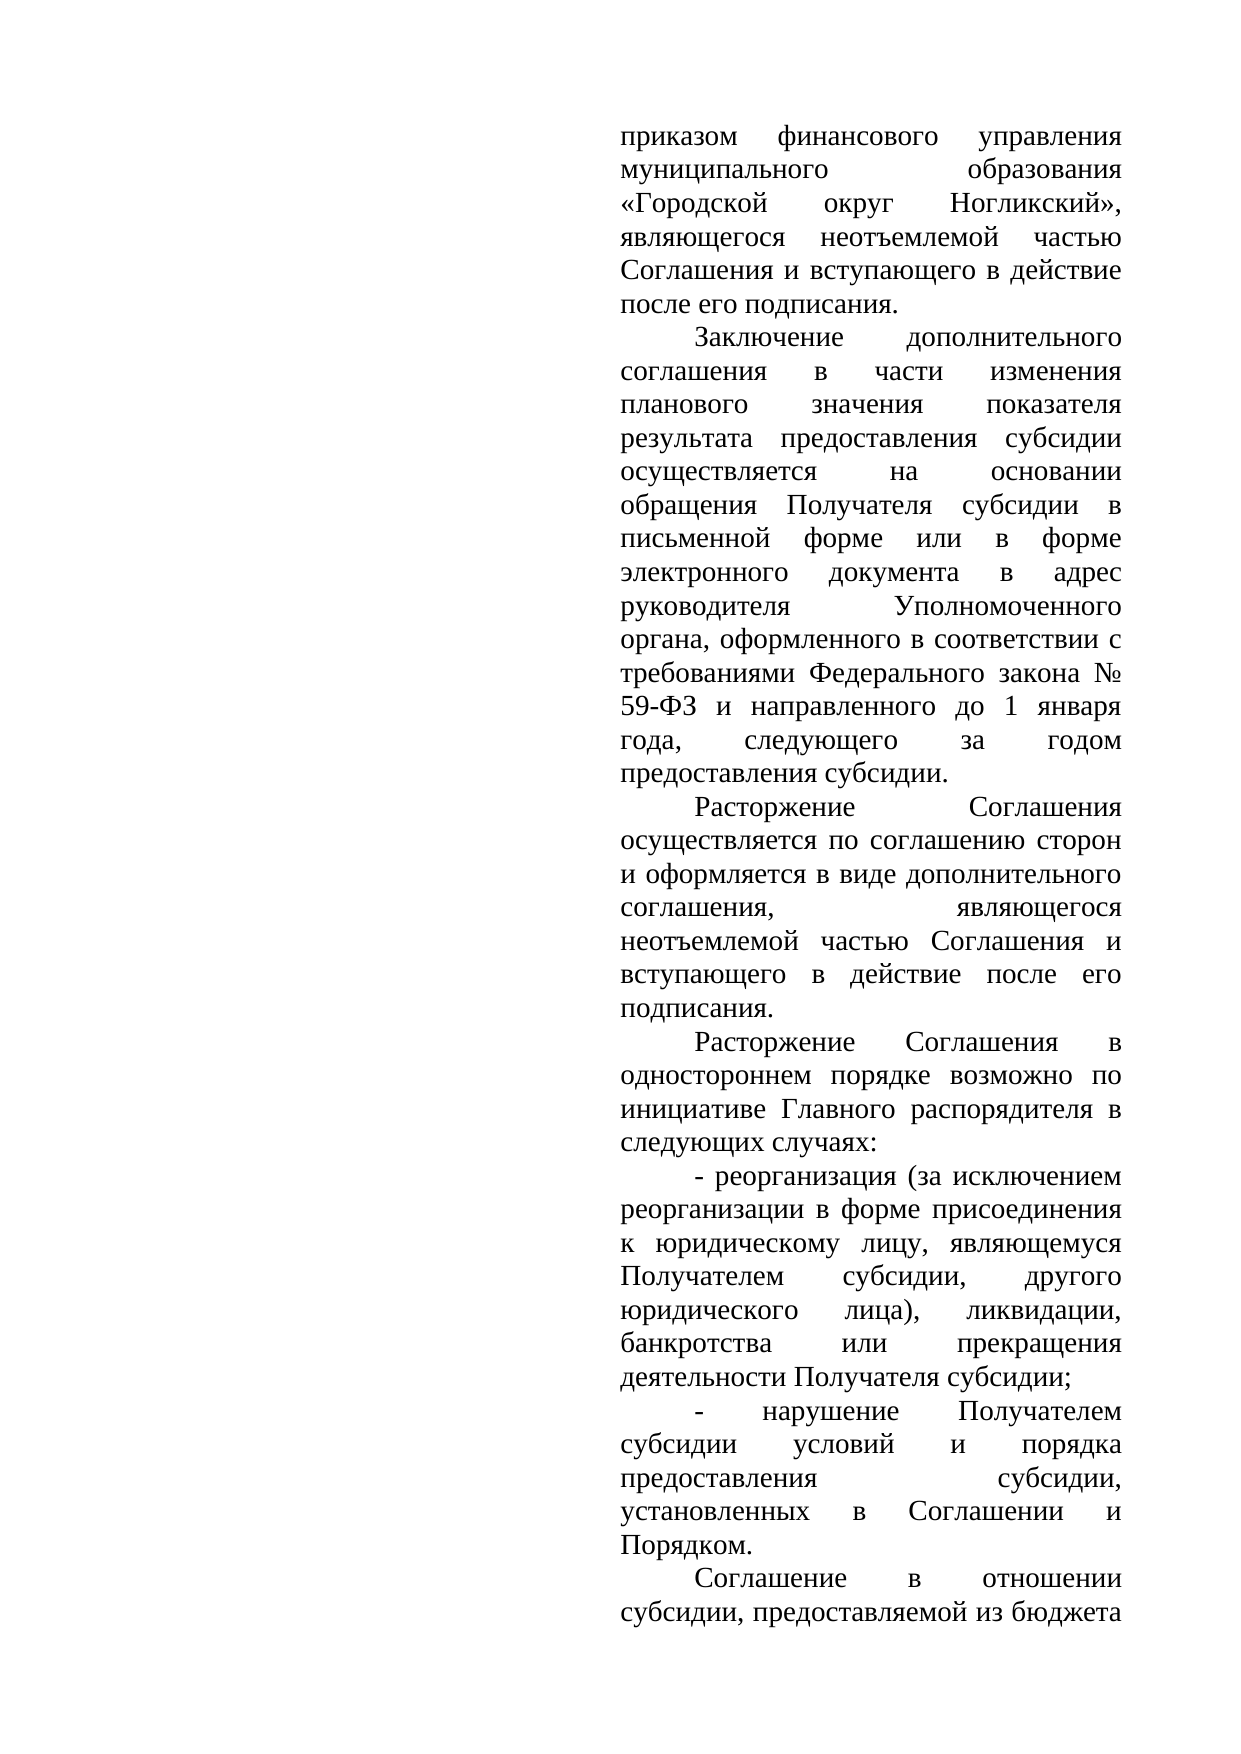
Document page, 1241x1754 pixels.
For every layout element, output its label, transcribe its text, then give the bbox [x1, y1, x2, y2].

text Заключение дополнительного соглашения в части изменения планового значения показателя результата предоставления субсидии осуществляется на основании обращения Получателя субсидии в письменной форме или в форме электронного документа в адрес руководителя Уполномоченного органа, оформленного в соответствии с требованиями Федерального закона № 59-ФЗ и направленного до 1 января года, следующего за годом предоставления субсидии. [620, 319, 1122, 789]
text - реорганизация (за исключением реорганизации в форме присоединения к юридическому лицу, являющемуся Получателем субсидии, другого юридического лица), ликвидации, банкротства или прекращения деятельности Получателя субсидии; [620, 1158, 1122, 1393]
text - нарушение Получателем субсидии условий и порядка предоставления субсидии, установленных в Соглашении и Порядком. [620, 1393, 1122, 1560]
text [620, 118, 1122, 319]
text Расторжение Соглашения осуществляется по соглашению сторон и оформляется в виде дополнительного соглашения, являющегося неотъемлемой частью Соглашения и вступающего в действие после его подписания. [620, 789, 1122, 1024]
text Расторжение Соглашения в одностороннем порядке возможно по инициативе Главного распорядителя в следующих случаях: [620, 1024, 1122, 1158]
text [620, 1560, 1122, 1627]
